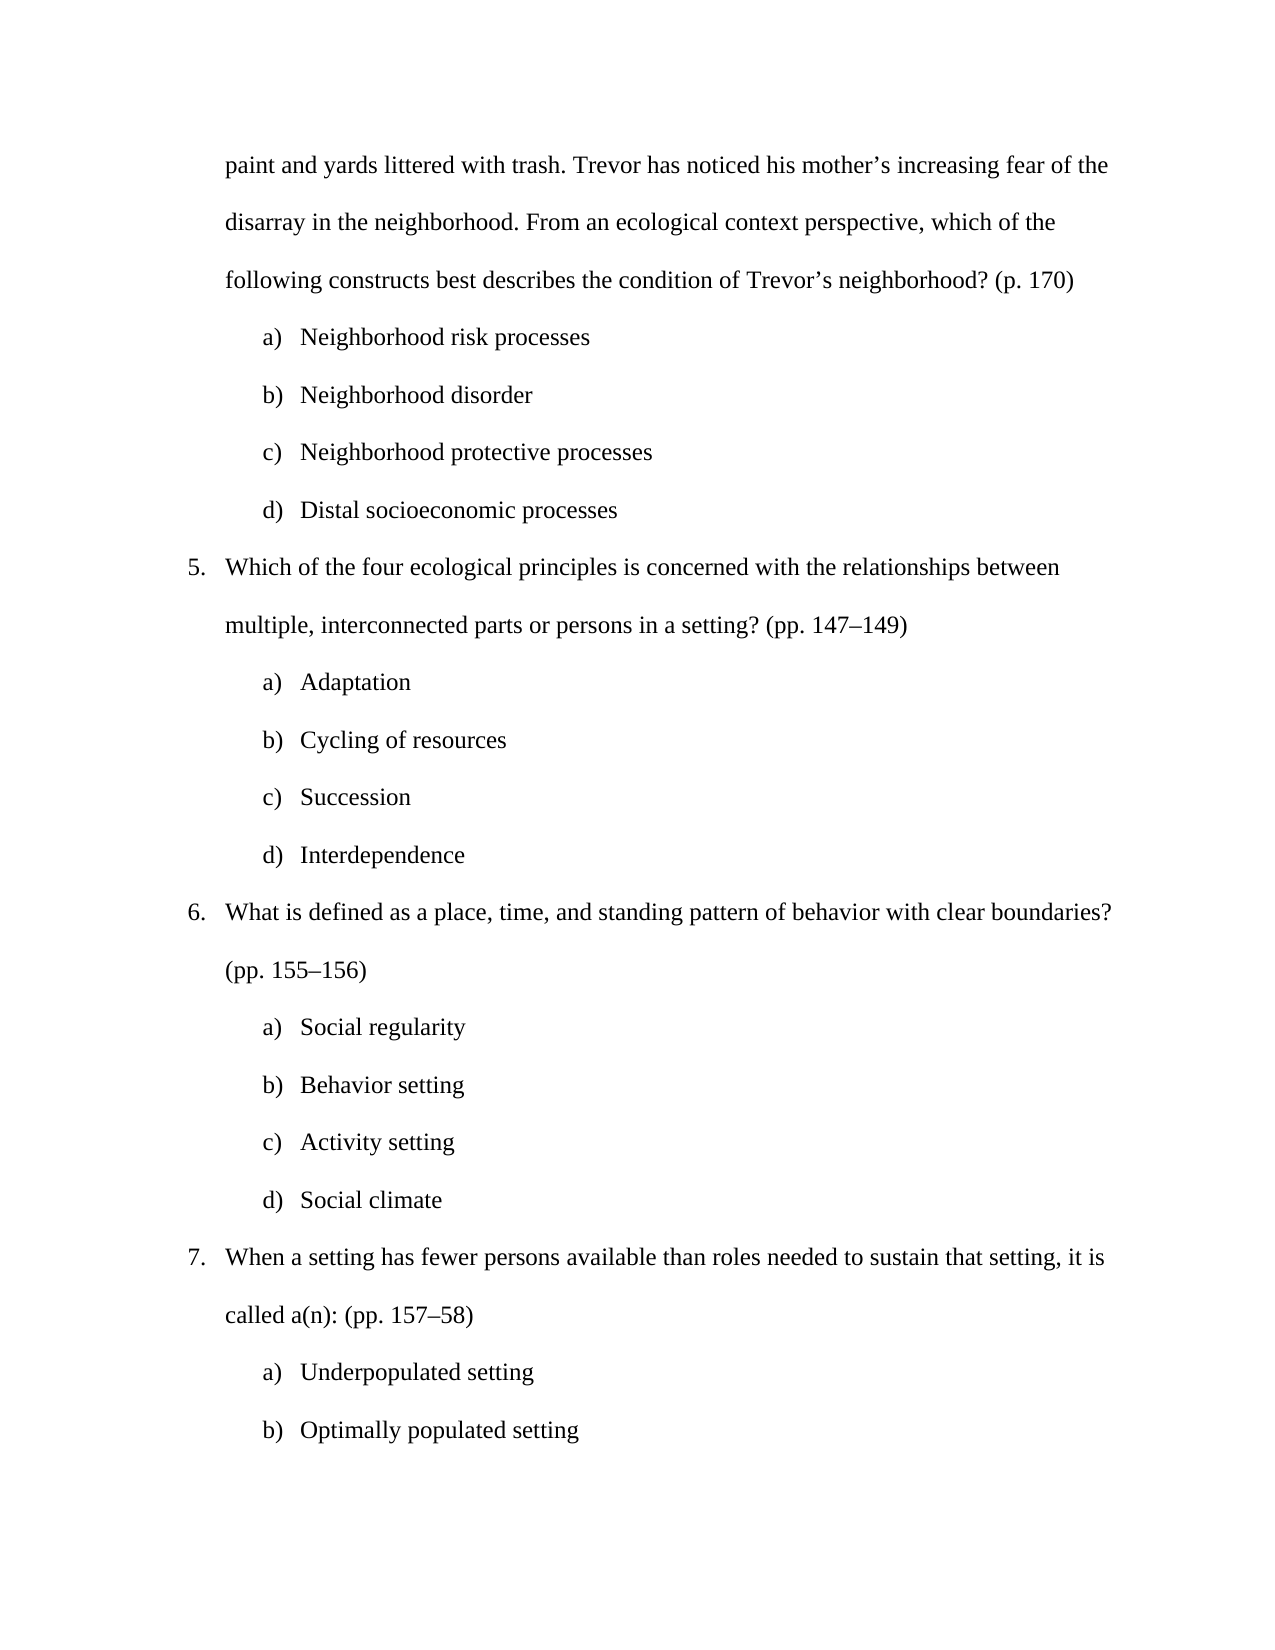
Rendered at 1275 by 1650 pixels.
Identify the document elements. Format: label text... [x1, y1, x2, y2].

list What is defined as a place, time, and standing pattern of behavior with clear boundaries? (pp. 155–156) [187, 897, 1125, 984]
list Distal socioeconomic processes [262, 495, 1125, 524]
list Behavior setting [262, 1070, 1125, 1099]
list Underpopulated setting [262, 1357, 1125, 1386]
list Social regularity [262, 1012, 1125, 1041]
list Succession [262, 782, 1125, 811]
list Social climate [262, 1185, 1125, 1214]
list Neighborhood disorder [262, 380, 1125, 409]
list Cycling of resources [262, 725, 1125, 754]
list When a setting has fewer persons available than roles needed to sustain that setting, it is called a(n): (pp. 157–58) [187, 1242, 1125, 1329]
list Which of the four ecological principles is concerned with the relationships between multiple, interconnected parts or persons in a setting? (pp. 147–149) [187, 552, 1125, 639]
list Neighborhood protective processes [262, 437, 1125, 466]
list Neighborhood risk processes [262, 322, 1125, 351]
list Adaptation [262, 667, 1125, 696]
list Activity setting [262, 1127, 1125, 1156]
list Optimally populated setting [262, 1415, 1125, 1444]
list Interdependence [262, 840, 1125, 869]
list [187, 150, 1125, 294]
